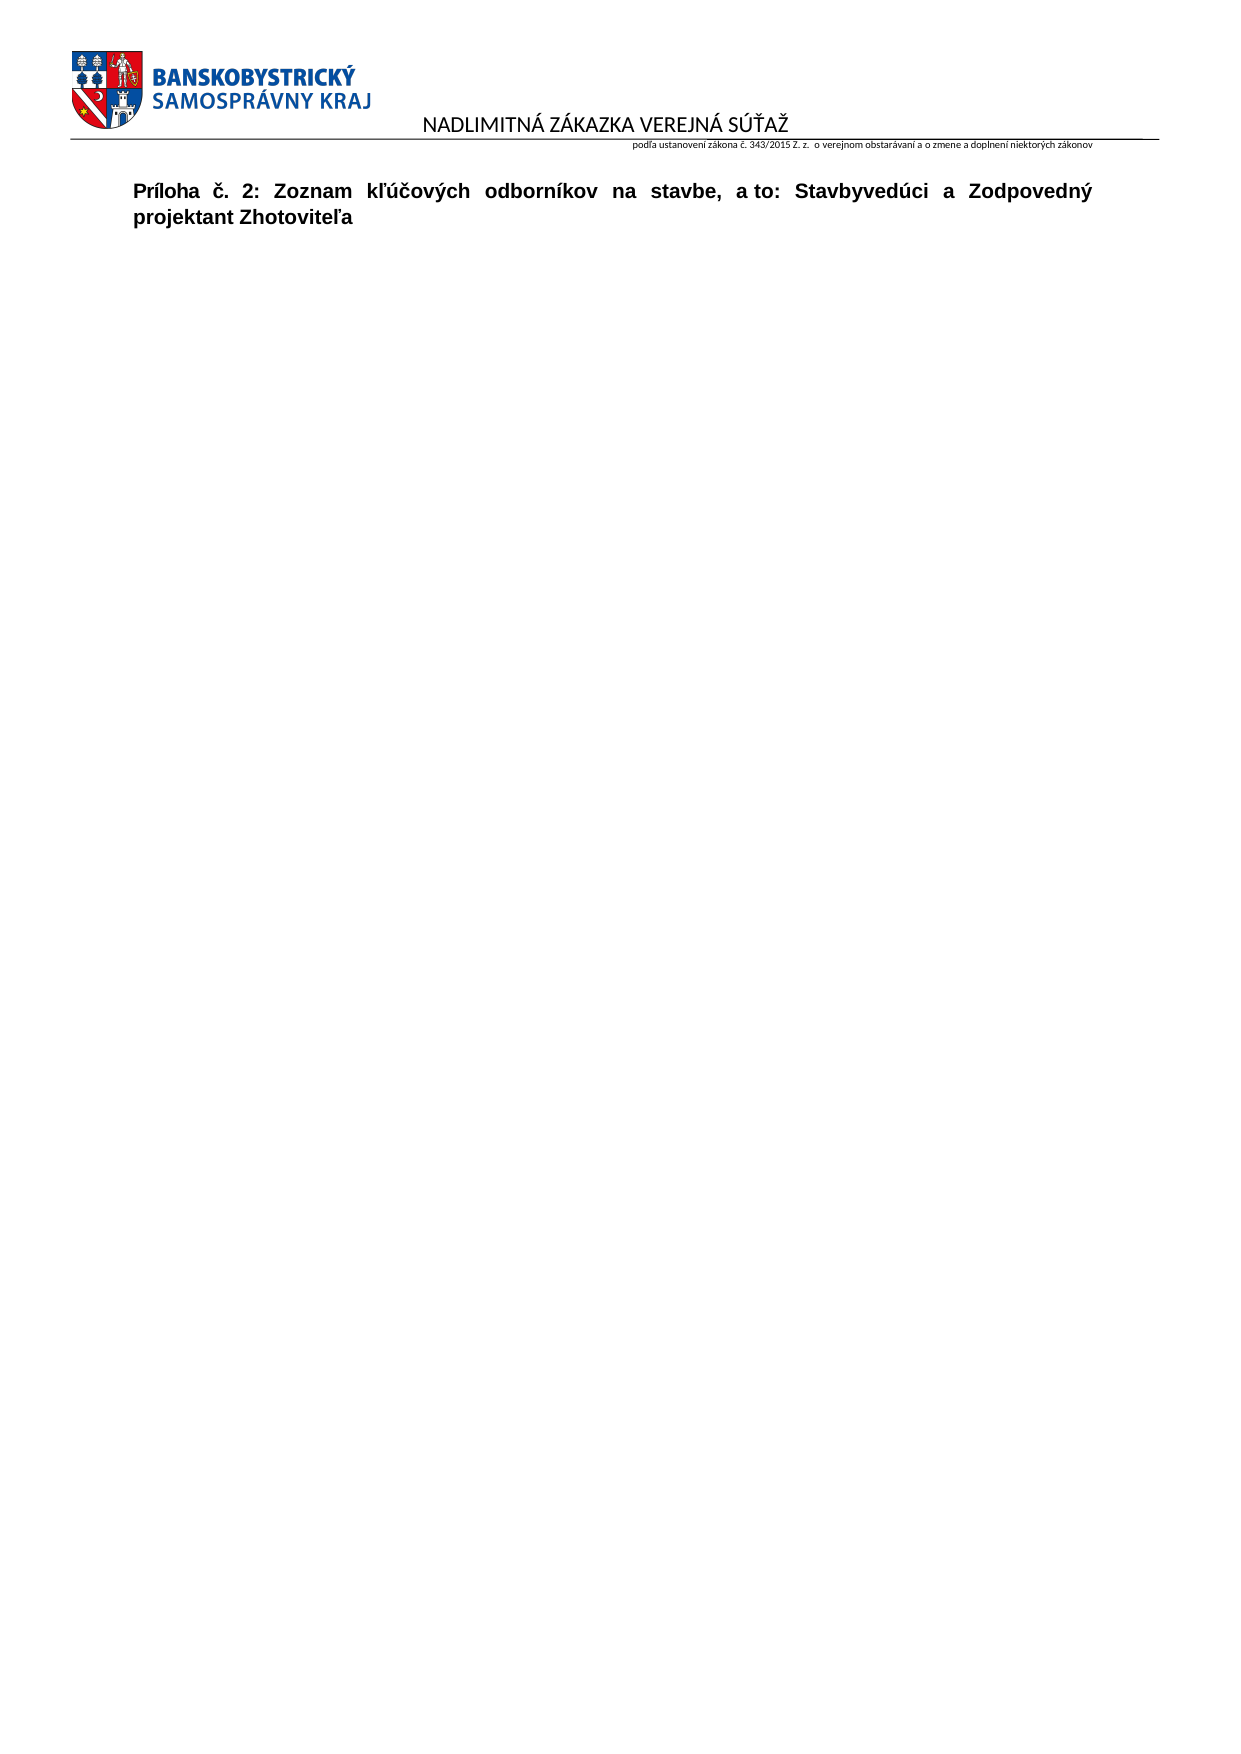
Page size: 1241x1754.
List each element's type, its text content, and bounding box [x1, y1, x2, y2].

picture [72, 51, 371, 130]
text Príloha č. 2: Zoznam kľúčových odborníkov na stavbe, a to: Stavbyvedúci a Zodpovedný projektant Zhotoviteľa [133, 179, 1093, 229]
